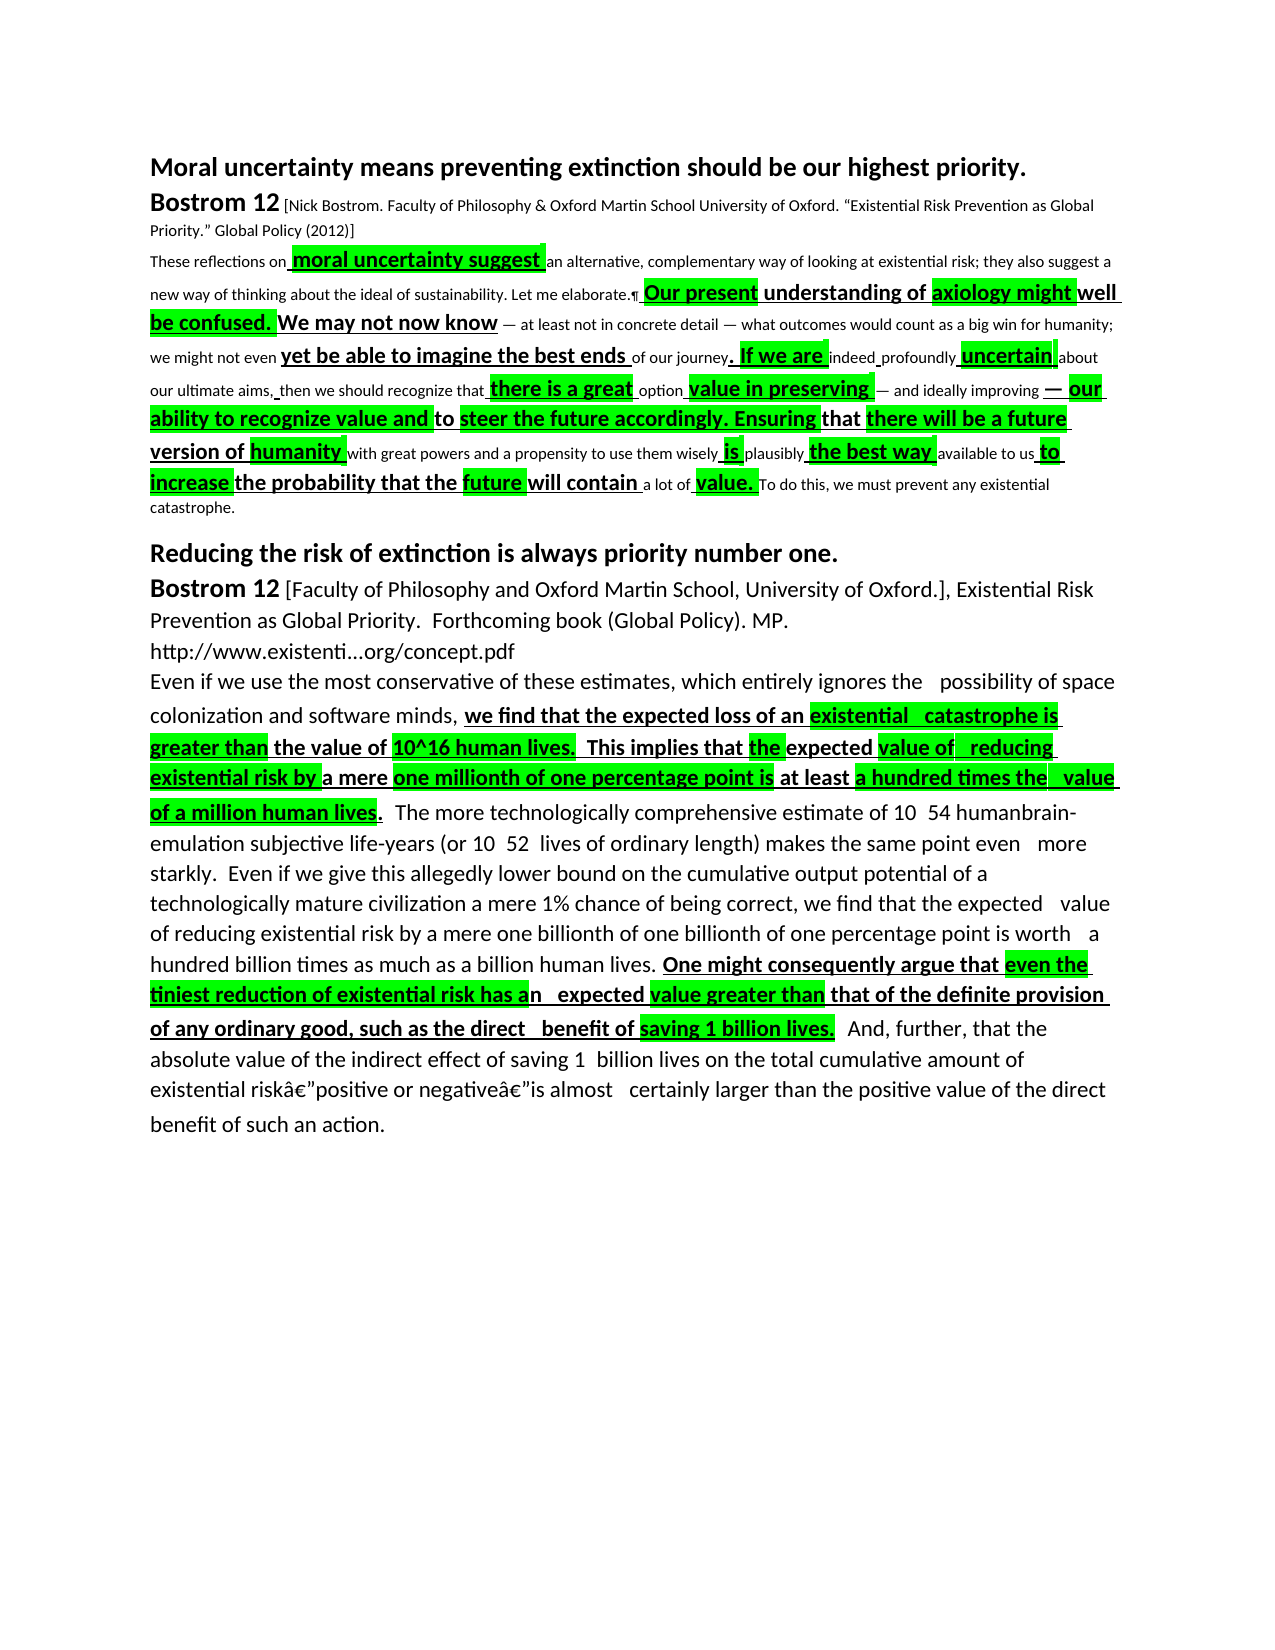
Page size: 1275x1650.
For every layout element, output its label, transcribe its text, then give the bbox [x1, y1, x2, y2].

text Moral uncertainty means preventing extinction should be our highest priority. Bostrom 12 [Nick Bostrom. Faculty of Philosophy & Oxford Martin School University of Oxford. “Existential Risk Prevention as Global Priority.” Global Policy (2012)] These reflections on moral uncertainty suggest an alternative, complementary way of looking at existential risk; they also suggest a new way of thinking about the ideal of sustainability. Let me elaborate.¶ Our present understanding of axiology might well be confused. We may not now know — at least not in concrete detail — what outcomes would count as a big win for humanity; we might not even yet be able to imagine the best ends of our journey. If we are indeed profoundly uncertain about our ultimate aims, then we should recognize that there is a great option value in preserving — and ideally improving — our ability to recognize value and to steer the future accordingly. Ensuring that there will be a future version of humanity with great powers and a propensity to use them wisely is plausibly the best way available to us to increase the probability that the future will contain a lot of value. To do this, we must prevent any existential catastrophe. [150, 150, 1125, 518]
text Reducing the risk of extinction is always priority number one. Bostrom 12 [Faculty of Philosophy and Oxford Martin School, University of Oxford.], Existential Risk Prevention as Global Priority. Forthcoming book (Global Policy). MP. http://www.existenti...org/concept.pdf Even if we use the most conservative of these estimates, which entirely ignores the possibility of space colonization and software minds, we find that the expected loss of an existential catastrophe is greater than the value of 10^16 human lives. This implies that the expected value of reducing existential risk by a mere one millionth of one percentage point is at least a hundred times the value of a million human lives. The more technologically comprehensive estimate of 10 54 humanbrain-emulation subjective life-years (or 10 52 lives of ordinary length) makes the same point even more starkly. Even if we give this allegedly lower bound on the cumulative output potential of a technologically mature civilization a mere 1% chance of being correct, we find that the expected value of reducing existential risk by a mere one billionth of one billionth of one percentage point is worth a hundred billion times as much as a billion human lives. One might consequently argue that even the tiniest reduction of existential risk has an expected value greater than that of the definite provision of any ordinary good, such as the direct benefit of saving 1 billion lives. And, further, that the absolute value of the indirect effect of saving 1 billion lives on the total cumulative amount of existential riskâ€”positive or negativeâ€”is almost certainly larger than the positive value of the direct benefit of such an action. [150, 536, 1125, 1139]
